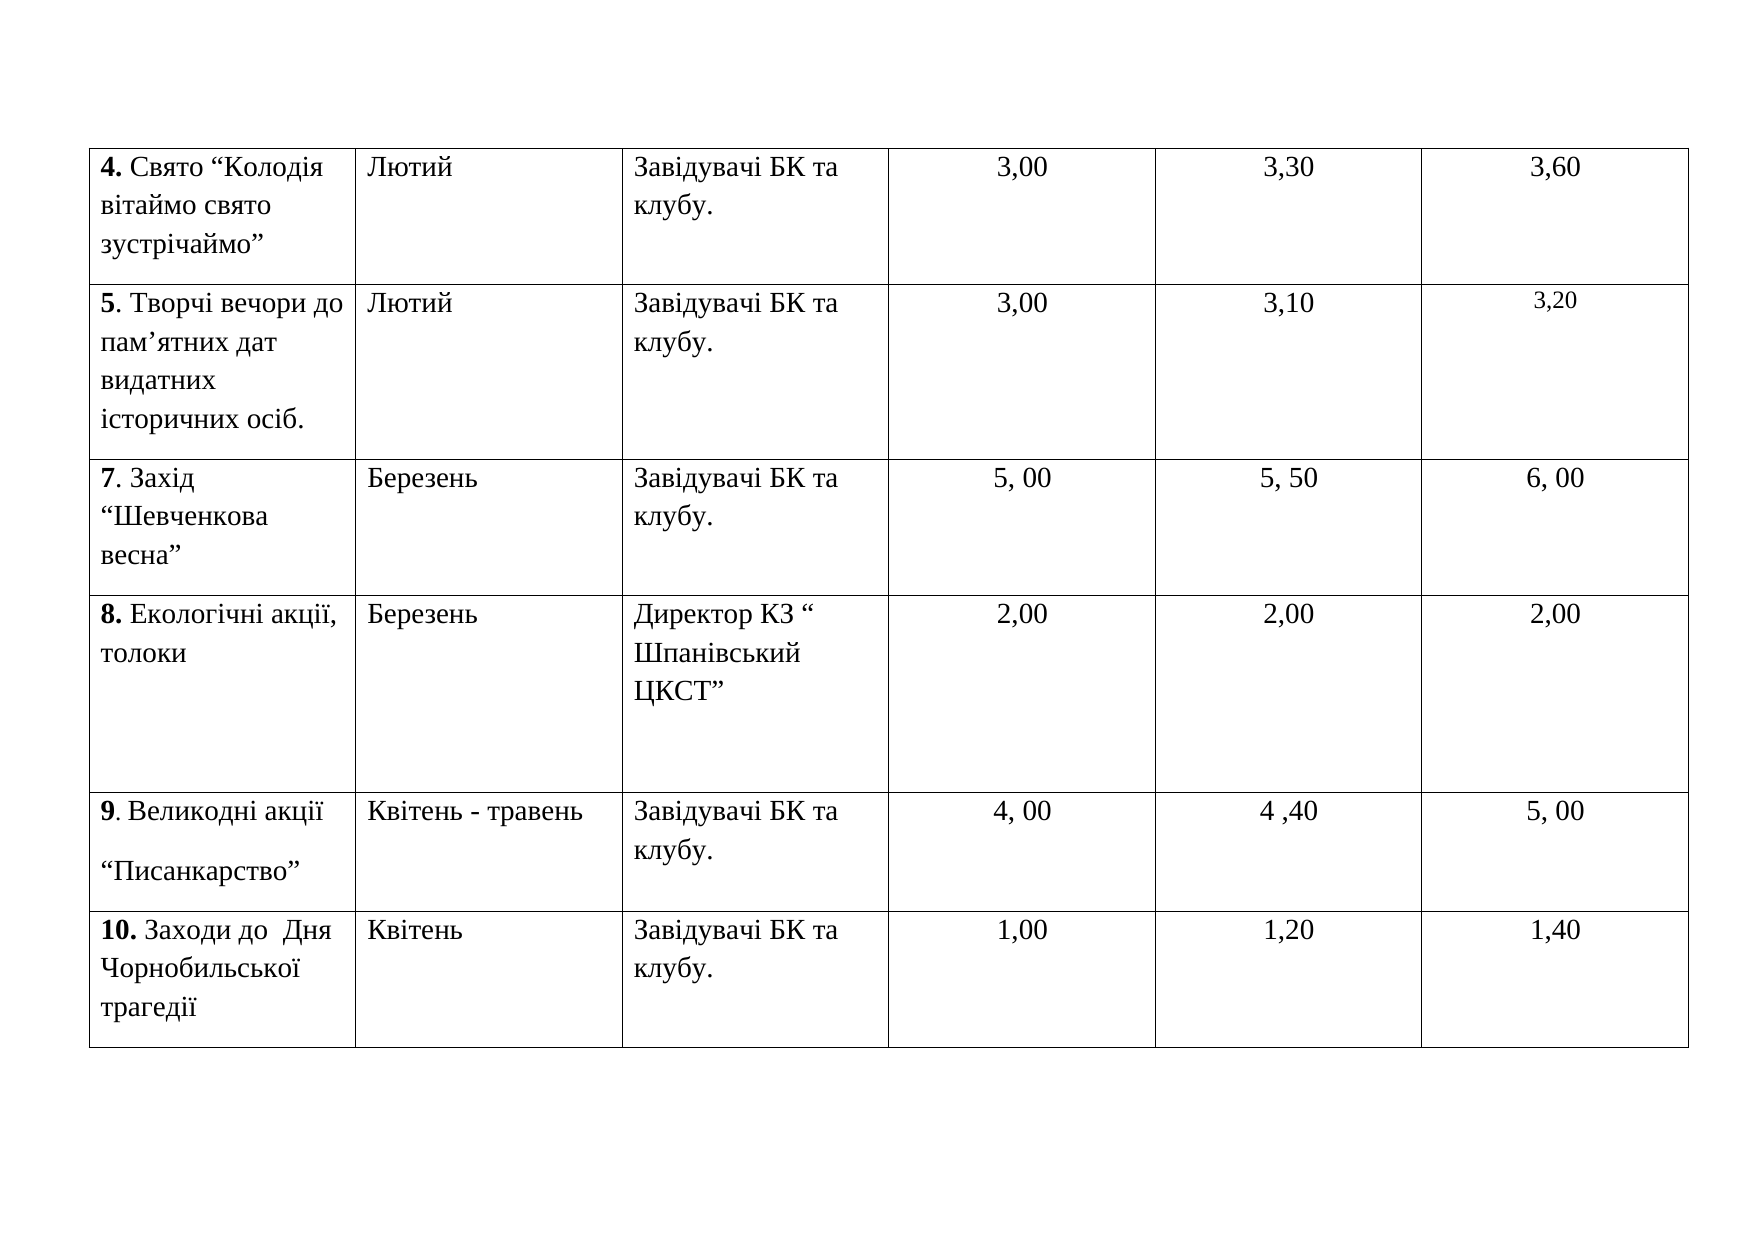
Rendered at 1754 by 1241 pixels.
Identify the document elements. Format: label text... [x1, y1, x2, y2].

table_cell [623, 912, 888, 1047]
table_cell 4, 00 [889, 793, 1155, 911]
table_cell Завідувачі БК та клубу. [623, 460, 888, 595]
table_cell 5, 00 [1422, 793, 1688, 911]
table_cell 1,40 [1422, 912, 1688, 1047]
table_cell Лютий [356, 149, 622, 284]
table_cell 8. Екологічні акції, толоки [90, 596, 355, 792]
table_cell Квітень - травень [356, 793, 622, 911]
table_cell 10. Заходи до Дня Чорнобильської трагедії [90, 912, 355, 1047]
table_cell 9. Великодні акції “Писанкарство” [90, 793, 355, 911]
table_cell 5, 00 [889, 460, 1155, 595]
table_cell 2,00 [889, 596, 1155, 792]
table_cell 2,00 [1422, 596, 1688, 792]
table_cell 4. Свято “Колодія вітаймо свято зустрічаймо” [90, 149, 355, 284]
table_cell 2,00 [1156, 596, 1421, 792]
table_cell Завідувачі БК та клубу. [623, 793, 888, 911]
table_cell 7. Захід “Шевченкова весна” [90, 460, 355, 595]
table_cell 3,00 [889, 285, 1155, 459]
table_cell 3,20 [1422, 285, 1688, 459]
table_cell Лютий [356, 285, 622, 459]
table_cell Березень [356, 596, 622, 792]
table_cell Директор КЗ “ Шпанівський ЦКСТ” [623, 596, 888, 792]
table_cell 3,30 [1156, 149, 1421, 284]
table_cell Березень [356, 460, 622, 595]
table_cell 1,20 [1156, 912, 1421, 1047]
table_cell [623, 149, 888, 284]
table_cell 1,00 [889, 912, 1155, 1047]
table_cell 5, 50 [1156, 460, 1421, 595]
table_cell 4 ,40 [1156, 793, 1421, 911]
table_cell 3,10 [1156, 285, 1421, 459]
table_cell 3,60 [1422, 149, 1688, 284]
table_cell 6, 00 [1422, 460, 1688, 595]
table_cell 3,00 [889, 149, 1155, 284]
table_cell Завідувачі БК та клубу. [623, 285, 888, 459]
table_cell 5. Творчі вечори до пам’ятних дат видатних історичних осіб. [90, 285, 355, 459]
table_cell Квітень [356, 912, 622, 1047]
